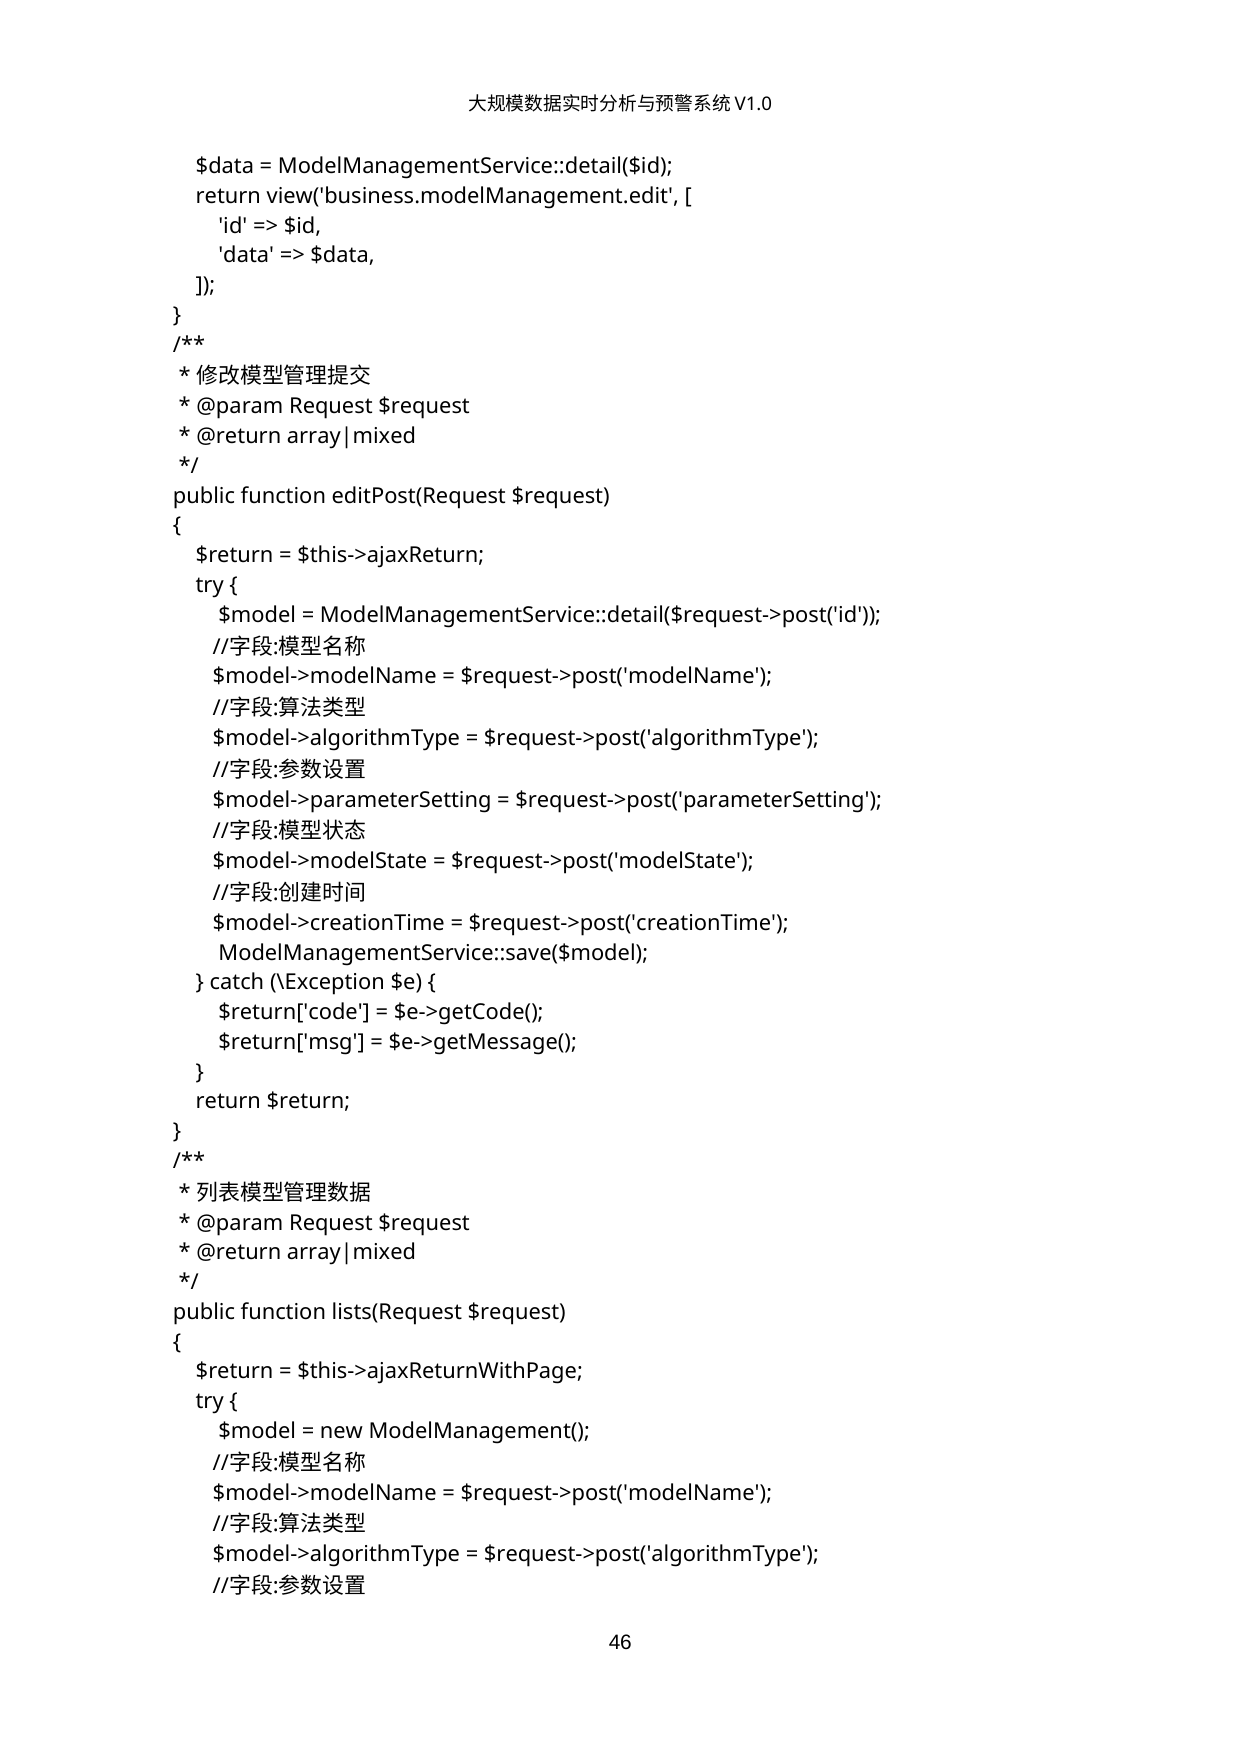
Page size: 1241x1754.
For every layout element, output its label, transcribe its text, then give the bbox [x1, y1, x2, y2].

text $model = ModelManagementService::detail($request->post('id')); [150, 599, 1090, 629]
text * 修改模型管理提交 [150, 358, 1090, 390]
text $return = $this->ajaxReturnWithPage; [150, 1356, 1090, 1385]
text $model->modelState = $request->post('modelState'); [150, 845, 1090, 875]
text $model->modelName = $request->post('modelName'); [150, 1477, 1090, 1506]
text { [150, 1326, 1090, 1356]
text $model->parameterSetting = $request->post('parameterSetting'); [150, 783, 1090, 813]
text //字段:参数设置 [150, 752, 1090, 783]
text * @param Request $request [150, 390, 1090, 420]
text //字段:参数设置 [150, 1568, 1090, 1600]
text $return = $this->ajaxReturn; [150, 539, 1090, 569]
text $model->algorithmType = $request->post('algorithmType'); [150, 722, 1090, 752]
text } catch (\Exception $e) { [150, 966, 1090, 996]
text * @return array|mixed [150, 420, 1090, 450]
text $return['code'] = $e->getCode(); [150, 996, 1090, 1026]
text 'id' => $id, [150, 209, 1090, 239]
text $return['msg'] = $e->getMessage(); [150, 1026, 1090, 1056]
text try { [150, 569, 1090, 599]
text * 列表模型管理数据 [150, 1175, 1090, 1207]
text $model->modelName = $request->post('modelName'); [150, 660, 1090, 690]
text ]); [150, 269, 1090, 299]
text $model = new ModelManagement(); [150, 1415, 1090, 1445]
text 'data' => $data, [150, 239, 1090, 269]
text } [150, 299, 1090, 329]
text //字段:模型状态 [150, 813, 1090, 845]
text return $return; [150, 1085, 1090, 1115]
text return view('business.modelManagement.edit', [ [150, 180, 1090, 209]
text $model->creationTime = $request->post('creationTime'); [150, 907, 1090, 936]
text //字段:算法类型 [150, 1506, 1090, 1538]
text //字段:算法类型 [150, 690, 1090, 722]
text } [150, 1056, 1090, 1085]
text /** [150, 1145, 1090, 1175]
text } [150, 1115, 1090, 1145]
text //字段:创建时间 [150, 875, 1090, 907]
text $data = ModelManagementService::detail($id); [150, 150, 1090, 180]
text $model->algorithmType = $request->post('algorithmType'); [150, 1538, 1090, 1568]
text public function editPost(Request $request) [150, 480, 1090, 509]
text */ [150, 450, 1090, 480]
text //字段:模型名称 [150, 629, 1090, 660]
text /** [150, 329, 1090, 358]
text * @param Request $request [150, 1207, 1090, 1236]
text //字段:模型名称 [150, 1445, 1090, 1477]
text * @return array|mixed [150, 1236, 1090, 1266]
text public function lists(Request $request) [150, 1296, 1090, 1326]
text { [150, 509, 1090, 539]
text */ [150, 1266, 1090, 1296]
text try { [150, 1385, 1090, 1415]
text ModelManagementService::save($model); [150, 936, 1090, 966]
